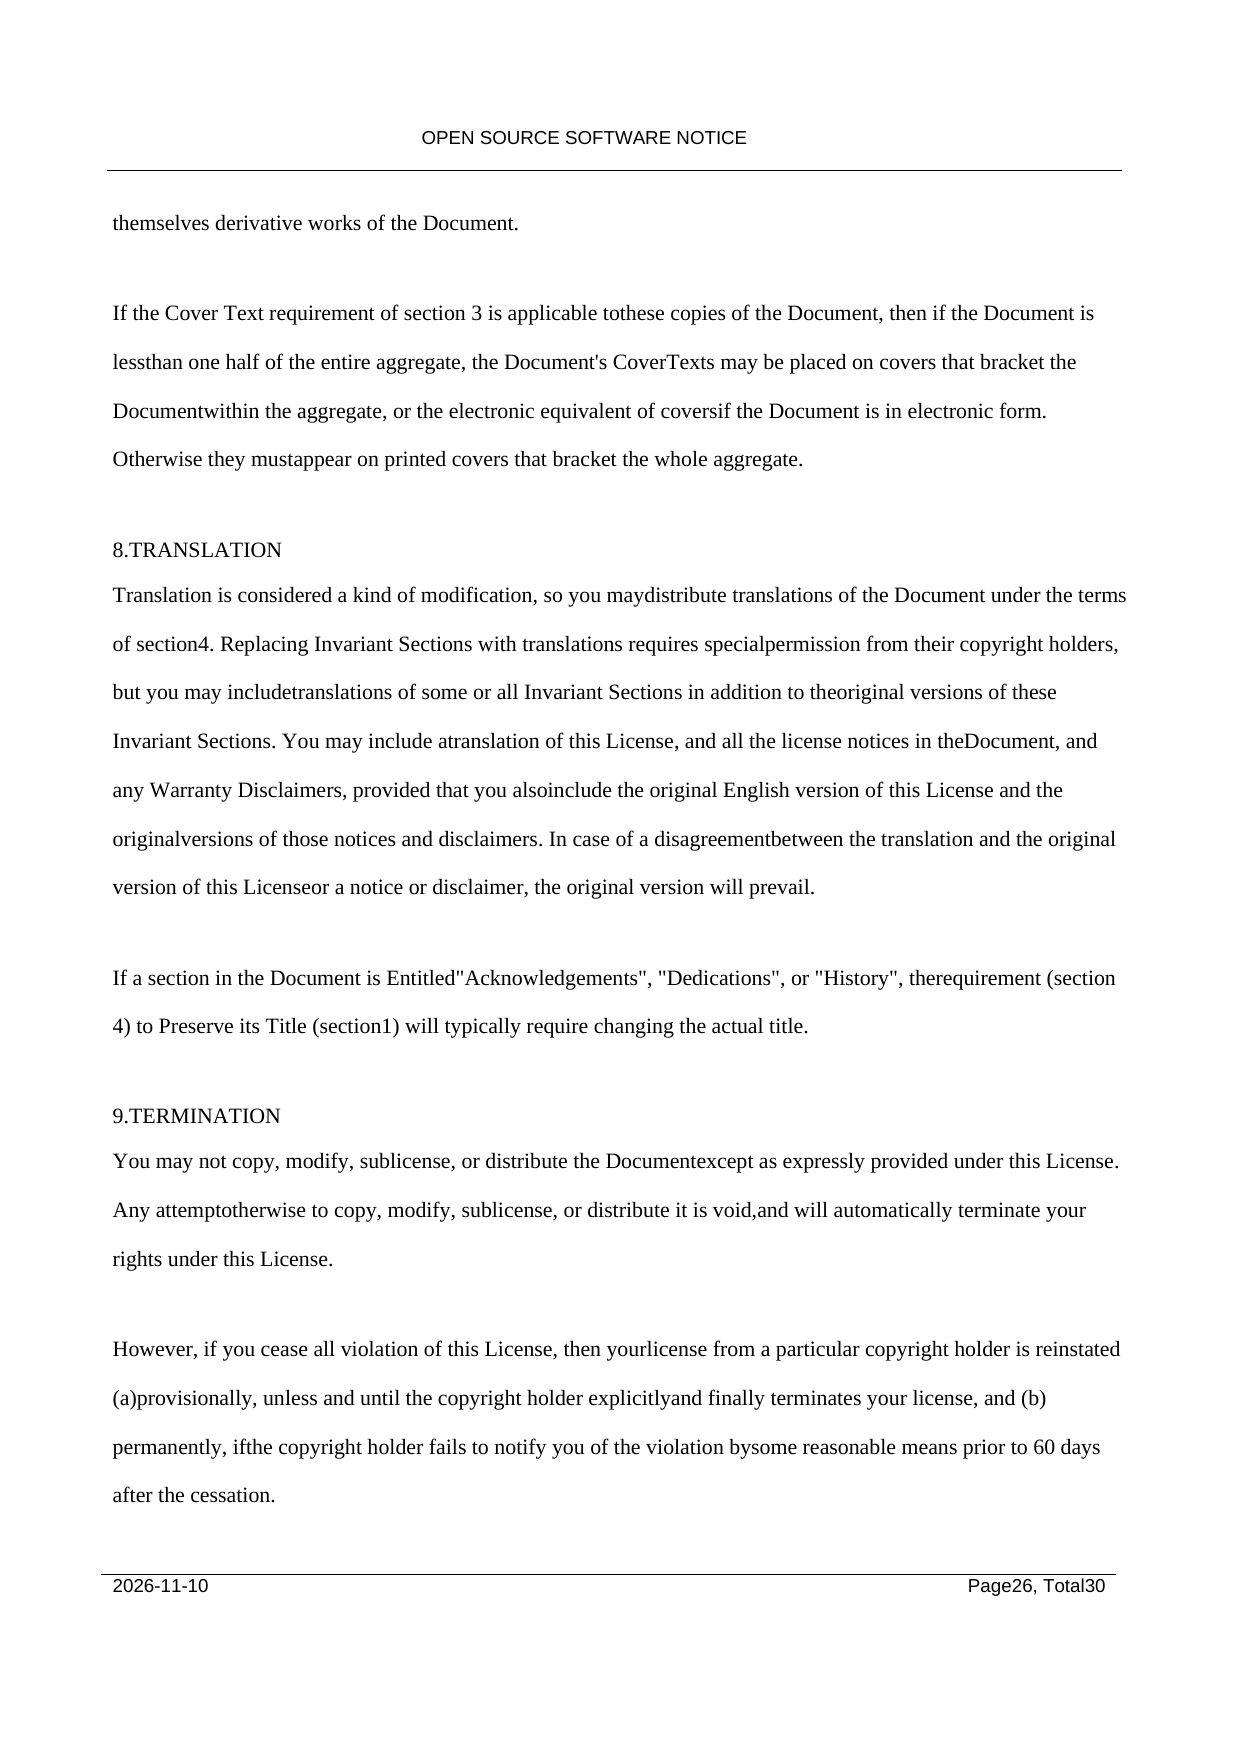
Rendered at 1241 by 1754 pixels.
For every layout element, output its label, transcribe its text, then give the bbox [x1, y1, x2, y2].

text 9.TERMINATION [112, 1100, 1128, 1132]
text If a section in the Document is Entitled"Acknowledgements", "Dedications", or "History", therequirement (section 4) to Preserve its Title (section1) will typically require changing the actual title. [112, 961, 1128, 1042]
text Translation is considered a kind of modification, so you maydistribute translations of the Document under the terms of section4. Replacing Invariant Sections with translations requires specialpermission from their copyright holders, but you may includetranslations of some or all Invariant Sections in addition to theoriginal versions of these Invariant Sections. You may include atranslation of this License, and all the license notices in theDocument, and any Warranty Disclaimers, provided that you alsoinclude the original English version of this License and the originalversions of those notices and disclaimers. In case of a disagreementbetween the translation and the original version of this Licenseor a notice or disclaimer, the original version will prevail. [112, 578, 1128, 903]
text 8.TRANSLATION [112, 533, 1128, 566]
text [112, 206, 1128, 239]
text However, if you cease all violation of this License, then yourlicense from a particular copyright holder is reinstated (a)provisionally, unless and until the copyright holder explicitlyand finally terminates your license, and (b) permanently, ifthe copyright holder fails to notify you of the violation bysome reasonable means prior to 60 days after the cessation. [112, 1333, 1128, 1511]
text You may not copy, modify, sublicense, or distribute the Documentexcept as expressly provided under this License. Any attemptotherwise to copy, modify, sublicense, or distribute it is void,and will automatically terminate your rights under this License. [112, 1145, 1128, 1275]
text If the Cover Text requirement of section 3 is applicable tothese copies of the Document, then if the Document is lessthan one half of the entire aggregate, the Document's CoverTexts may be placed on covers that bracket the Documentwithin the aggregate, or the electronic equivalent of coversif the Document is in electronic form. Otherwise they mustappear on printed covers that bracket the whole aggregate. [112, 297, 1128, 475]
